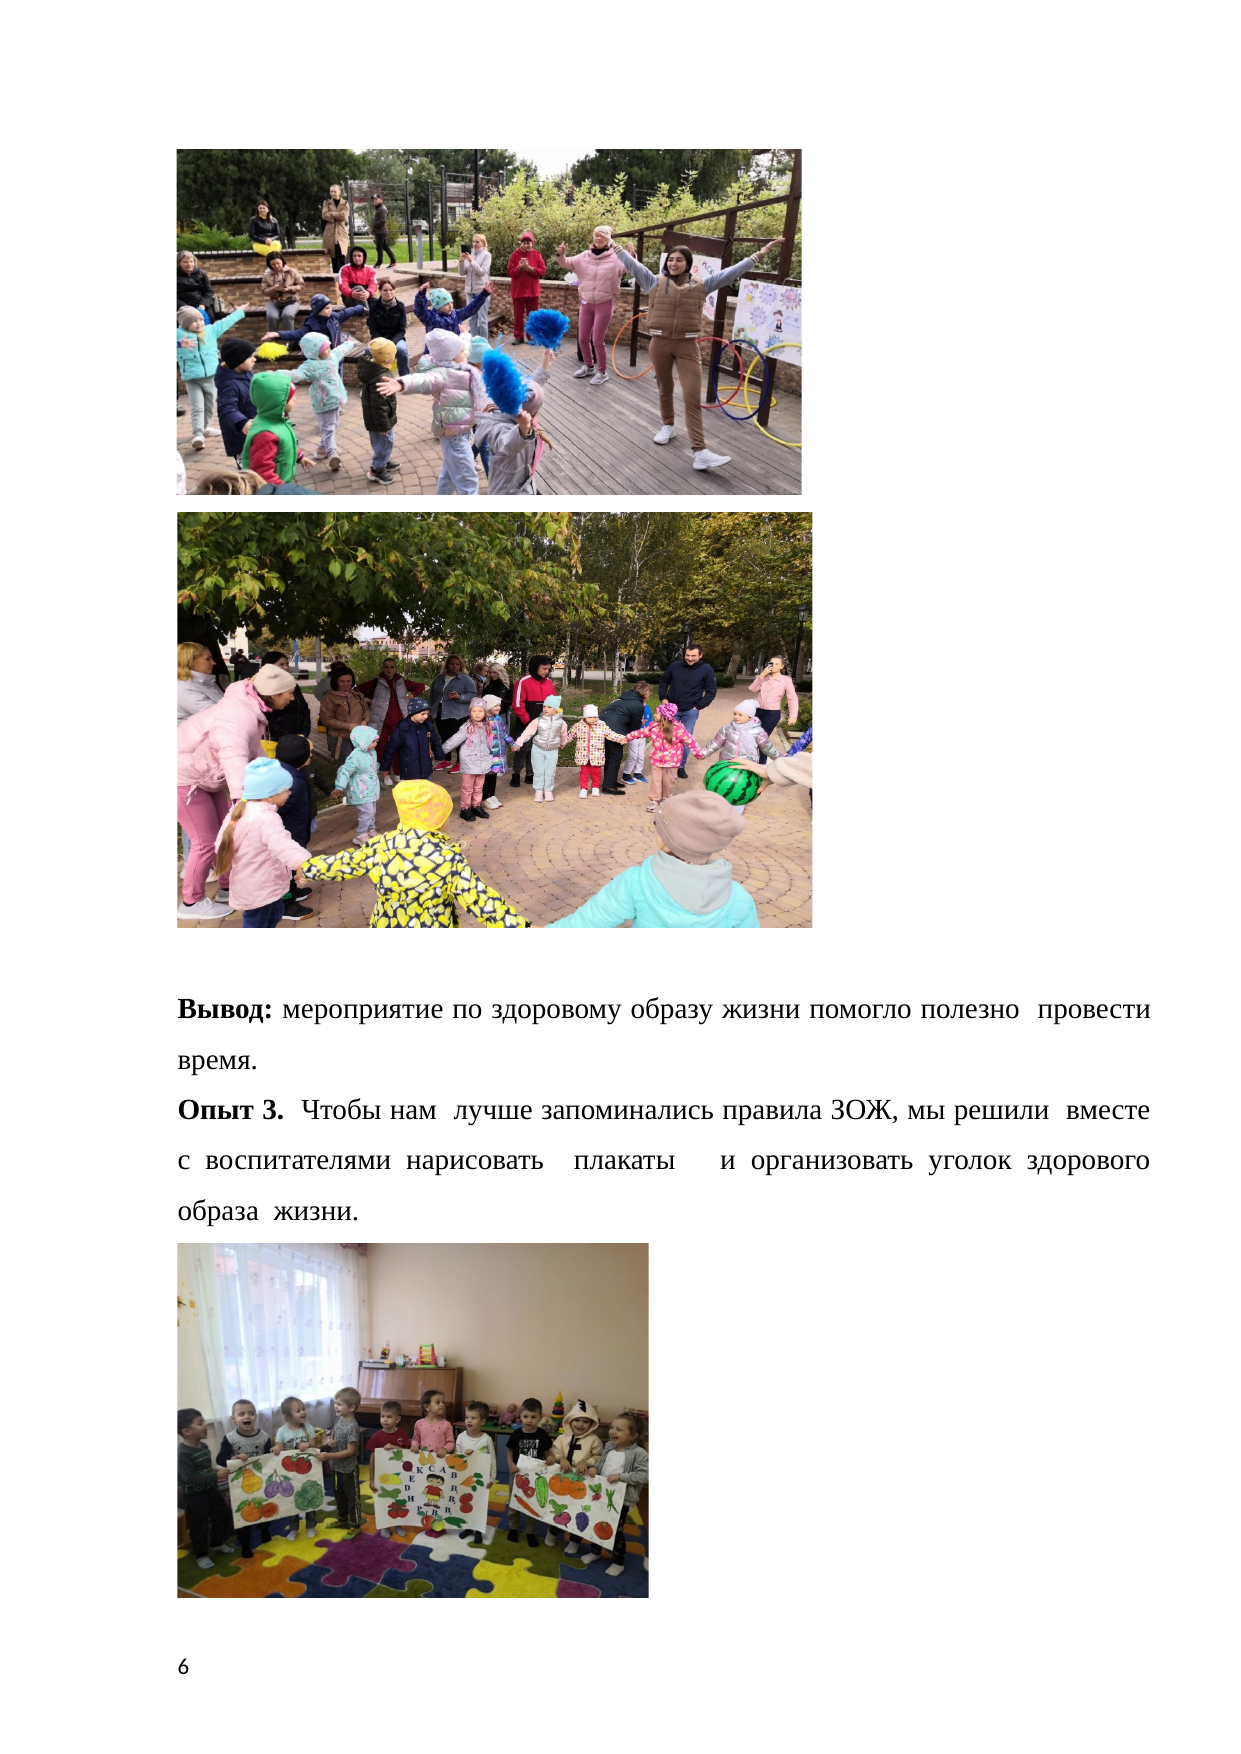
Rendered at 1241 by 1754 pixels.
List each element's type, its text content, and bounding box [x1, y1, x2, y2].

picture [177, 512, 813, 928]
text Вывод: мероприятие по здоровому образу жизни помогло полезно провести время. [177, 991, 1152, 1075]
picture [177, 1243, 649, 1598]
picture [176, 149, 802, 495]
text Опыт 3. Чтобы нам лучше запоминались правила ЗОЖ, мы решили вместе с воспитателями нарисовать плакаты и организовать уголок здорового образа жизни. [177, 1092, 1152, 1226]
